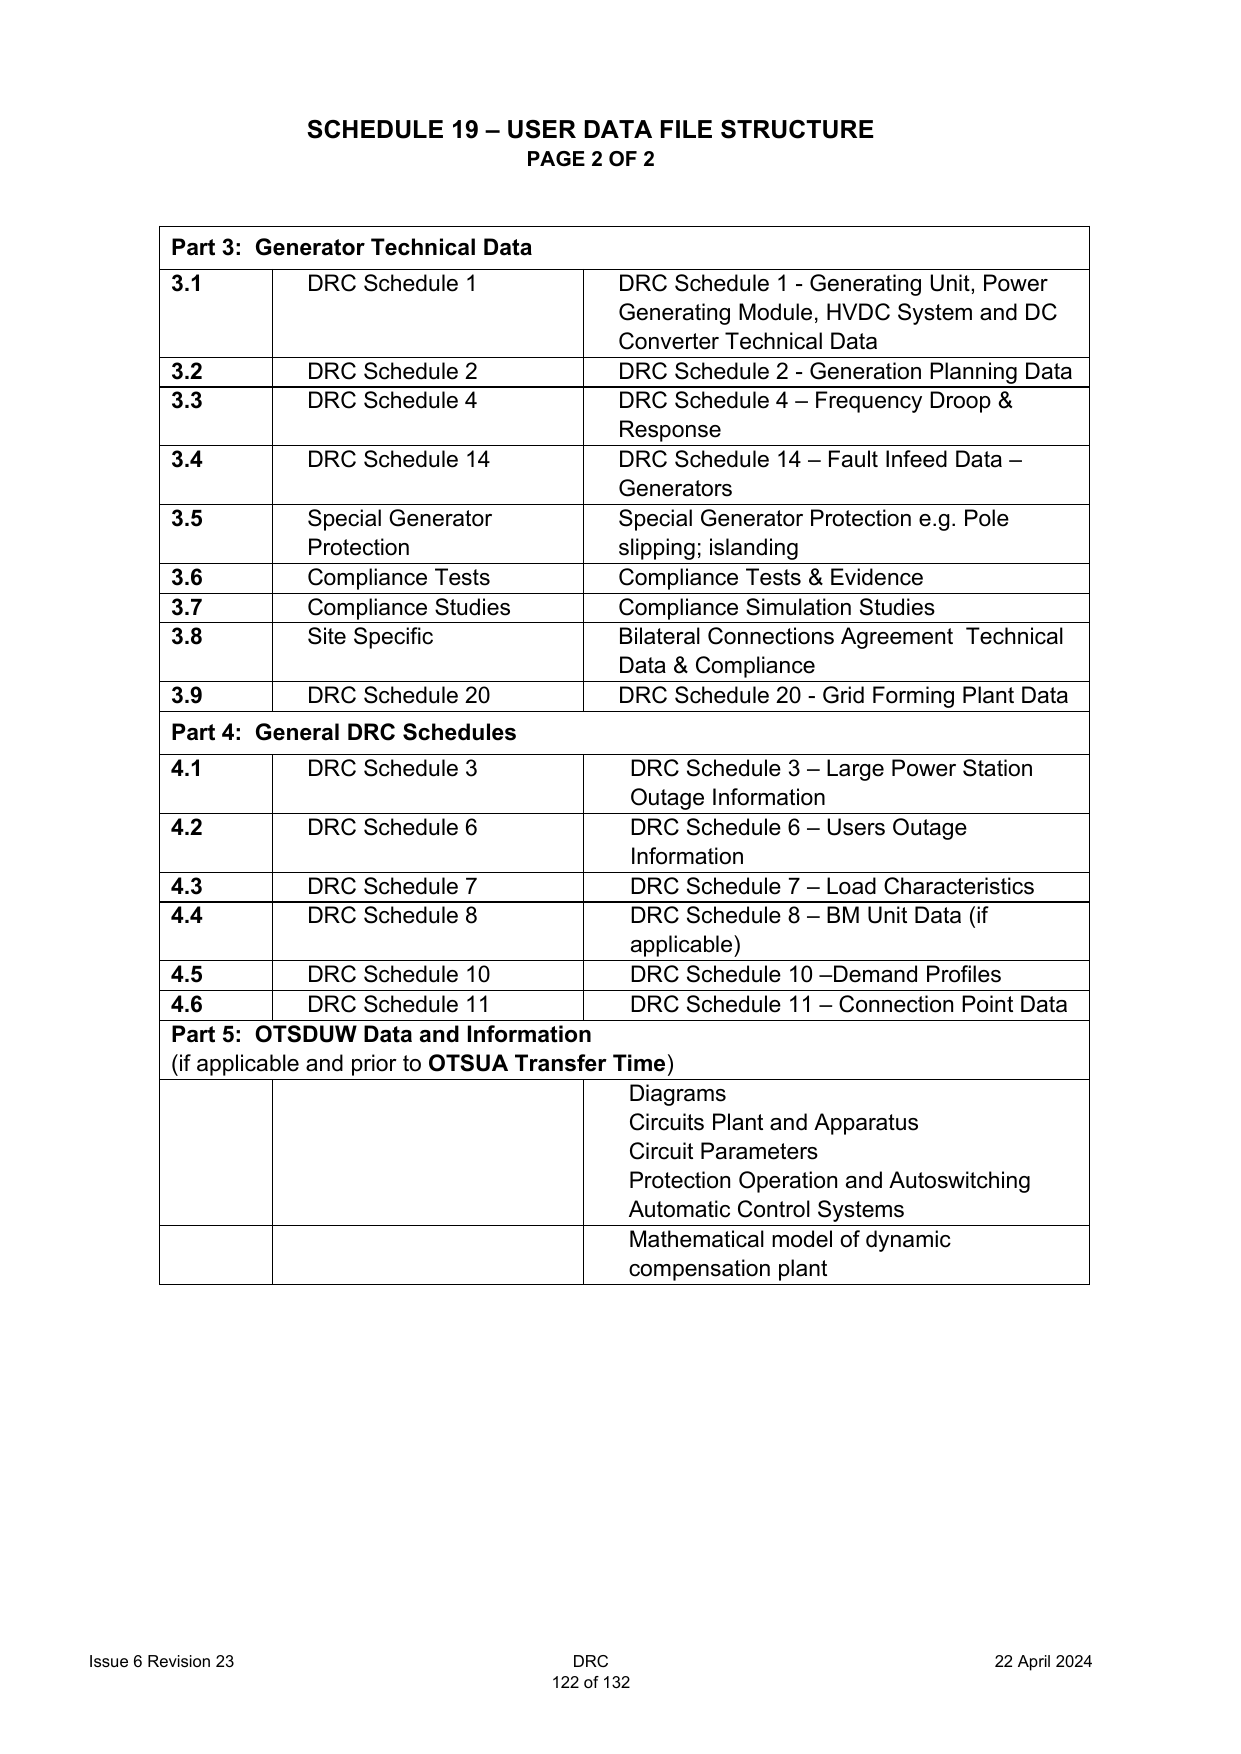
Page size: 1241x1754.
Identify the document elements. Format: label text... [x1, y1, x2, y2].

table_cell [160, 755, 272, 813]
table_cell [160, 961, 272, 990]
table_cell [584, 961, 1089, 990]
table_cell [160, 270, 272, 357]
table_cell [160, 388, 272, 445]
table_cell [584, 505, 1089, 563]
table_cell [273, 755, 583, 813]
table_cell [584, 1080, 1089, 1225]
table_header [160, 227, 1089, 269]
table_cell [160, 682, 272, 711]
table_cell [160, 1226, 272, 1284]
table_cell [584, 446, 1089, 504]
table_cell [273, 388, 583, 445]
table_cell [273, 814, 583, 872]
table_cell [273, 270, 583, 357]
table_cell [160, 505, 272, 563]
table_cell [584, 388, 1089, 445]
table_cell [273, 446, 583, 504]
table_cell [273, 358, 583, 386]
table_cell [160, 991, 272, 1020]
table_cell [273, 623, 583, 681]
text SCHEDULE 19 – USER DATA FILE STRUCTURE [89, 115, 1092, 144]
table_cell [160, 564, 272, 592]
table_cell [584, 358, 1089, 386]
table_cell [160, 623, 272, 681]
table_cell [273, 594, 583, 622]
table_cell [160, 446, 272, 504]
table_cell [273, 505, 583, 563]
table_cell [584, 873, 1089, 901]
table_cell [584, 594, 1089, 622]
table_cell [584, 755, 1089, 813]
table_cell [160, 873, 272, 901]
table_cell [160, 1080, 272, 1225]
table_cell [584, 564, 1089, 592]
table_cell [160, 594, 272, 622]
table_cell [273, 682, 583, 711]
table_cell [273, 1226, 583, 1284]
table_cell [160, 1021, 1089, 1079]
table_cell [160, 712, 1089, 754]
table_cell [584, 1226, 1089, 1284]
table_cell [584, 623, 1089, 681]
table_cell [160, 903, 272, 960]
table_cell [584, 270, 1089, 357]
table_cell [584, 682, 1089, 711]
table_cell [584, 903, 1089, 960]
text PAGE 2 OF 2 [89, 147, 1092, 171]
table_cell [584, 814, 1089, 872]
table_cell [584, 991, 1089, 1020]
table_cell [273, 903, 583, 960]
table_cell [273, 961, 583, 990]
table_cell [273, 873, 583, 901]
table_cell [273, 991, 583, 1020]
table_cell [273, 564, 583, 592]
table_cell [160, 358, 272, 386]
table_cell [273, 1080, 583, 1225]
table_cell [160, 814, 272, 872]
